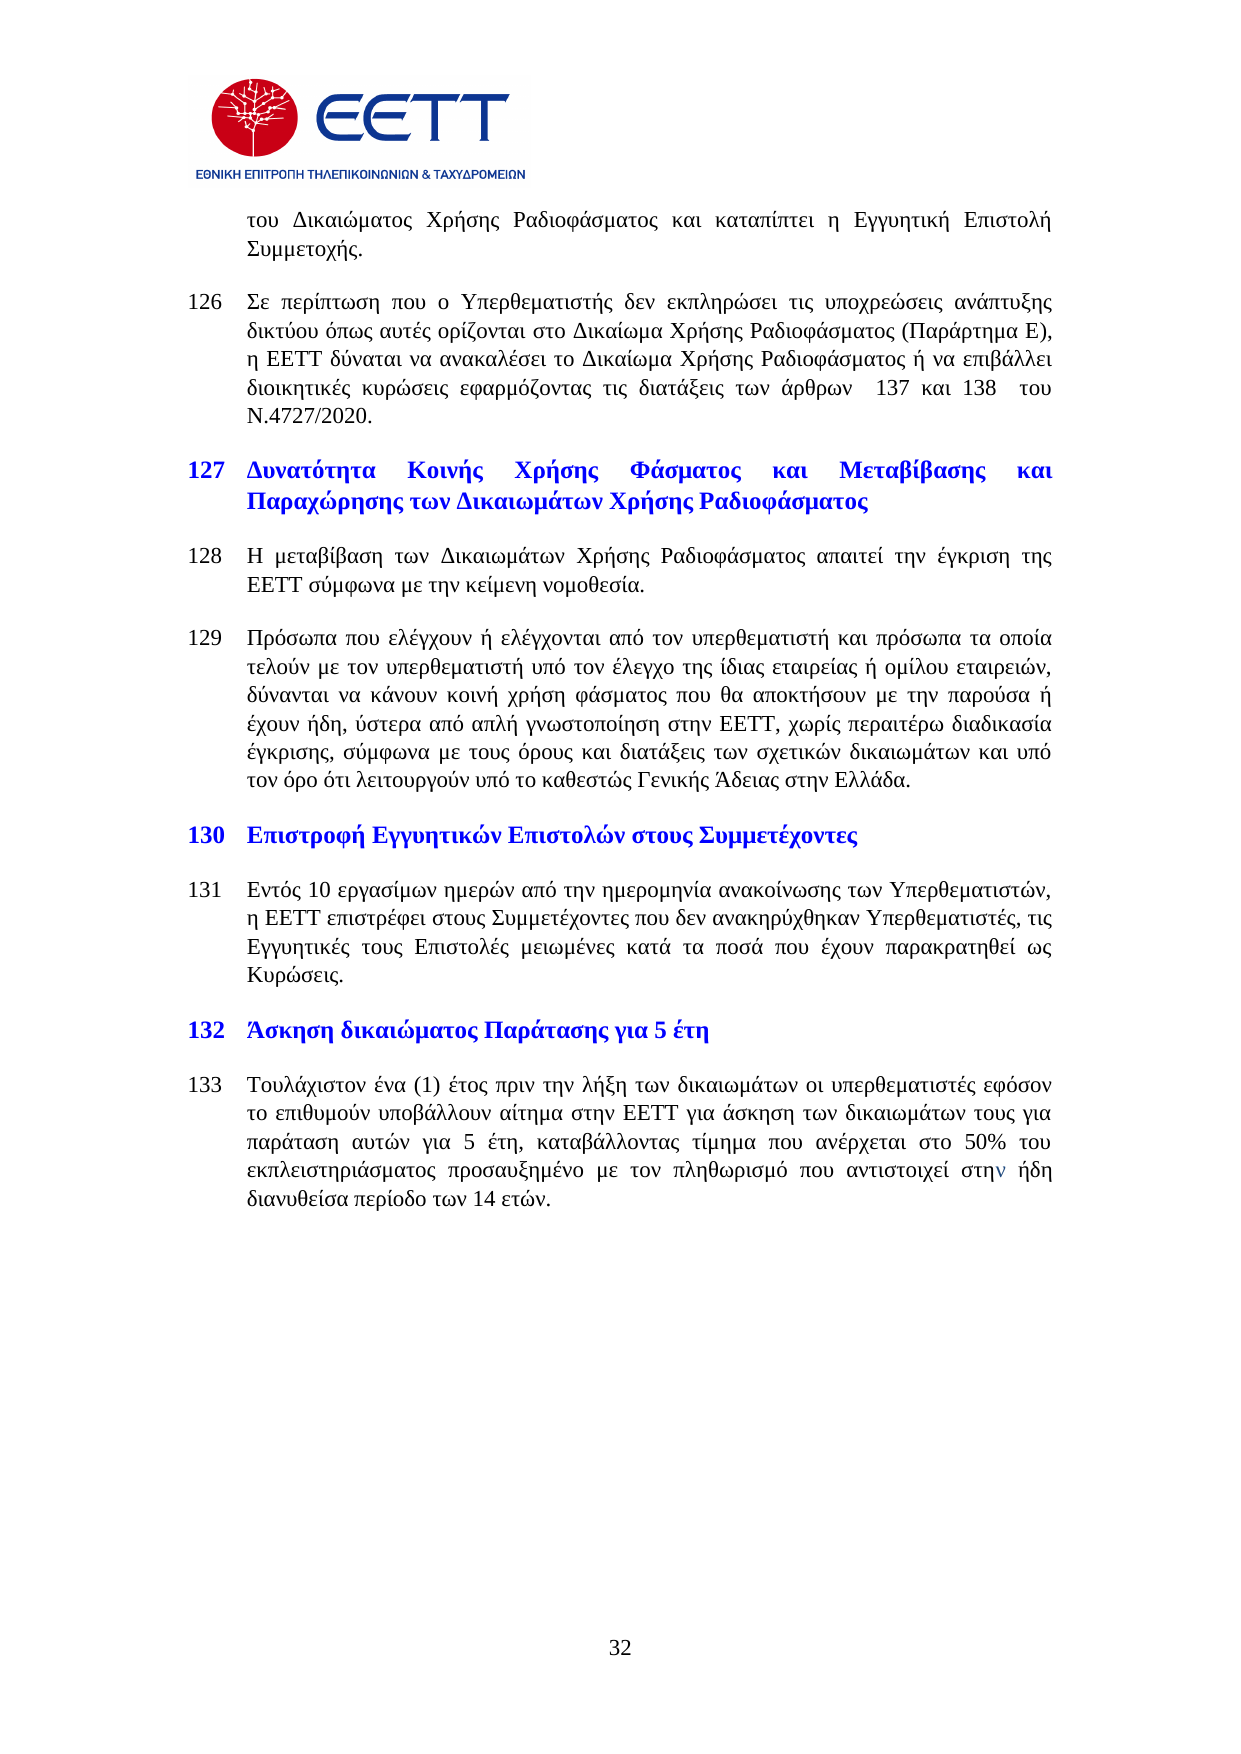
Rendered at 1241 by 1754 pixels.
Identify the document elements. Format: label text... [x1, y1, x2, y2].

subtitle Άσκηση δικαιώματος Παράτασης για 5 έτη [187, 1015, 1053, 1043]
text Πρόσωπα που ελέγχουν ή ελέγχονται από τον υπερθεματιστή και πρόσωπα τα οποία τελούν με τον υπερθεματιστή υπό τον έλεγχο της ίδιας εταιρείας ή ομίλου εταιρειών, δύνανται να κάνουν κοινή χρήση φάσματος που θα αποκτήσουν με την παρούσα ή έχουν ήδη, ύστερα από απλή γνωστοποίηση στην ΕΕΤΤ, χωρίς περαιτέρω διαδικασία έγκρισης, σύμφωνα με τους όρους και διατάξεις των σχετικών δικαιωμάτων και υπό τον όρο ότι λειτουργούν υπό το καθεστώς Γενικής Άδειας στην Ελλάδα. [187, 624, 1053, 793]
picture [187, 75, 531, 188]
text Εντός 10 εργασίμων ημερών από την ημερομηνία ανακοίνωσης των Υπερθεματιστών, η ΕΕΤΤ επιστρέφει στους Συμμετέχοντες που δεν ανακηρύχθηκαν Υπερθεματιστές, τις Εγγυητικές τους Επιστολές μειωμένες κατά τα ποσά που έχουν παρακρατηθεί ως Κυρώσεις. [187, 876, 1053, 988]
text Σε περίπτωση που ο Υπερθεματιστής δεν εκπληρώσει τις υποχρεώσεις ανάπτυξης δικτύου όπως αυτές ορίζονται στο Δικαίωμα Χρήσης Ραδιοφάσματος (Παράρτημα Ε), η ΕΕΤΤ δύναται να ανακαλέσει το Δικαίωμα Χρήσης Ραδιοφάσματος ή να επιβάλλει διοικητικές κυρώσεις εφαρμόζοντας τις διατάξεις των άρθρων 137 και 138 του Ν.4727/2020. [187, 288, 1053, 428]
text Η μεταβίβαση των Δικαιωμάτων Χρήσης Ραδιοφάσματος απαιτεί την έγκριση της ΕΕΤΤ σύμφωνα με την κείμενη νομοθεσία. [187, 542, 1053, 597]
text Τουλάχιστον ένα (1) έτος πριν την λήξη των δικαιωμάτων οι υπερθεματιστές εφόσον το επιθυμούν υποβάλλουν αίτημα στην ΕΕΤΤ για άσκηση των δικαιωμάτων τους για παράταση αυτών για 5 έτη, καταβάλλοντας τίμημα που ανέρχεται στο 50% του εκπλειστηριάσματος προσαυξημένο με τον πληθωρισμό που αντιστοιχεί στην ήδη διανυθείσα περίοδο των 14 ετών. [187, 1071, 1053, 1211]
subtitle Επιστροφή Εγγυητικών Επιστολών στους Συμμετέχοντες [187, 820, 1053, 849]
subtitle Δυνατότητα Κοινής Χρήσης Φάσματος και Μεταβίβασης και Παραχώρησης των Δικαιωμάτων Χρήσης Ραδιοφάσματος [187, 455, 1053, 515]
